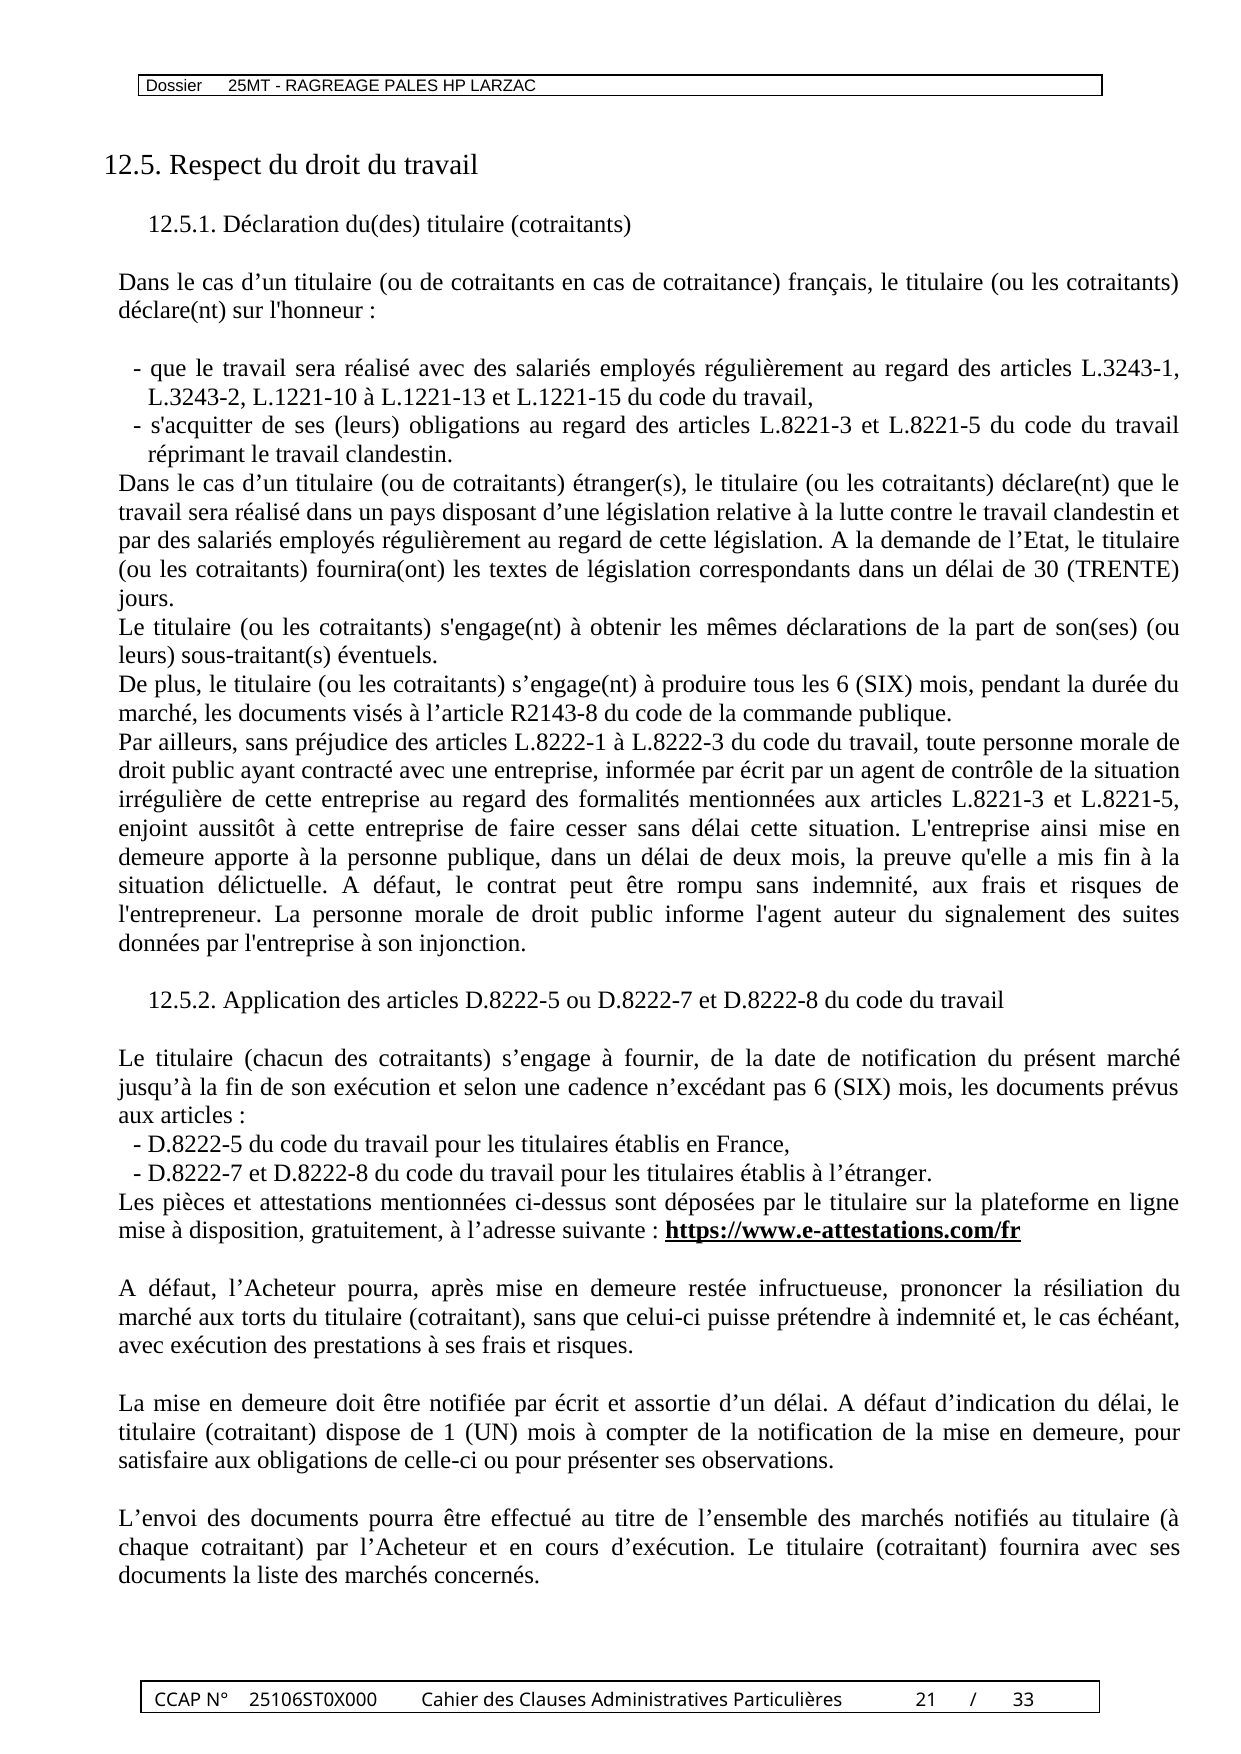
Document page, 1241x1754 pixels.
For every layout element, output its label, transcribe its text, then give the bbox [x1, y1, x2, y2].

text Respect du droit du travail [103, 147, 1181, 180]
text Les pièces et attestations mentionnées ci-dessus sont déposées par le titulaire sur la plateforme en ligne mise à disposition, gratuitement, à l’adresse suivante : https://www.e-attestations.com/fr [118, 1187, 1181, 1244]
text Le titulaire (chacun des cotraitants) s’engage à fournir, de la date de notification du présent marché jusqu’à la fin de son exécution et selon une cadence n’excédant pas 6 (SIX) mois, les documents prévus aux articles : [118, 1043, 1181, 1129]
list Par ailleurs, sans préjudice des articles L.8222-1 à L.8222-3 du code du travail, toute personne morale de droit public ayant contracté avec une entreprise, informée par écrit par un agent de contrôle de la situation irrégulière de cette entreprise au regard des formalités mentionnées aux articles L.8221-3 et L.8221-5, enjoint aussitôt à cette entreprise de faire cesser sans délai cette situation. L'entreprise ainsi mise en demeure apporte à la personne publique, dans un délai de deux mois, la preuve qu'elle a mis fin à la situation délictuelle. A défaut, le contrat peut être rompu sans indemnité, aux frais et risques de l'entrepreneur. La personne morale de droit public informe l'agent auteur du signalement des suites données par l'entreprise à son injonction. [118, 727, 1181, 957]
text - s'acquitter de ses (leurs) obligations au regard des articles L.8221-3 et L.8221-5 du code du travail réprimant le travail clandestin. [133, 410, 1181, 468]
text L’envoi des documents pourra être effectué au titre de l’ensemble des marchés notifiés au titulaire (à chaque cotraitant) par l’Acheteur et en cours d’exécution. Le titulaire (cotraitant) fournira avec ses documents la liste des marchés concernés. [118, 1503, 1181, 1589]
text Déclaration du(des) titulaire (cotraitants) [148, 209, 1181, 238]
text A défaut, l’Acheteur pourra, après mise en demeure restée infructueuse, prononcer la résiliation du marché aux torts du titulaire (cotraitant), sans que celui-ci puisse prétendre à indemnité et, le cas échéant, avec exécution des prestations à ses frais et risques. [118, 1273, 1181, 1359]
text - que le travail sera réalisé avec des salariés employés régulièrement au regard des articles L.3243-1, L.3243-2, L.1221-10 à L.1221-13 et L.1221-15 du code du travail, [133, 353, 1181, 410]
text - D.8222-5 du code du travail pour les titulaires établis en France, [133, 1129, 1181, 1158]
text La mise en demeure doit être notifiée par écrit et assortie d’un délai. A défaut d’indication du délai, le titulaire (cotraitant) dispose de 1 (UN) mois à compter de la notification de la mise en demeure, pour satisfaire aux obligations de celle-ci ou pour présenter ses observations. [118, 1388, 1181, 1474]
text De plus, le titulaire (ou les cotraitants) s’engage(nt) à produire tous les 6 (SIX) mois, pendant la durée du marché, les documents visés à l’article R2143-8 du code de la commande publique. [118, 669, 1181, 727]
text Le titulaire (ou les cotraitants) s'engage(nt) à obtenir les mêmes déclarations de la part de son(ses) (ou leurs) sous-traitant(s) éventuels. [118, 612, 1181, 669]
text Dans le cas d’un titulaire (ou de cotraitants) étranger(s), le titulaire (ou les cotraitants) déclare(nt) que le travail sera réalisé dans un pays disposant d’une législation relative à la lutte contre le travail clandestin et par des salariés employés régulièrement au regard de cette législation. A la demande de l’Etat, le titulaire (ou les cotraitants) fournira(ont) les textes de législation correspondants dans un délai de 30 (TRENTE) jours. [118, 468, 1181, 612]
text - D.8222-7 et D.8222-8 du code du travail pour les titulaires établis à l’étranger. [133, 1158, 1181, 1187]
text Application des articles D.8222-5 ou D.8222-7 et D.8222-8 du code du travail [148, 985, 1181, 1014]
text Dans le cas d’un titulaire (ou de cotraitants en cas de cotraitance) français, le titulaire (ou les cotraitants) déclare(nt) sur l'honneur : [118, 267, 1181, 324]
